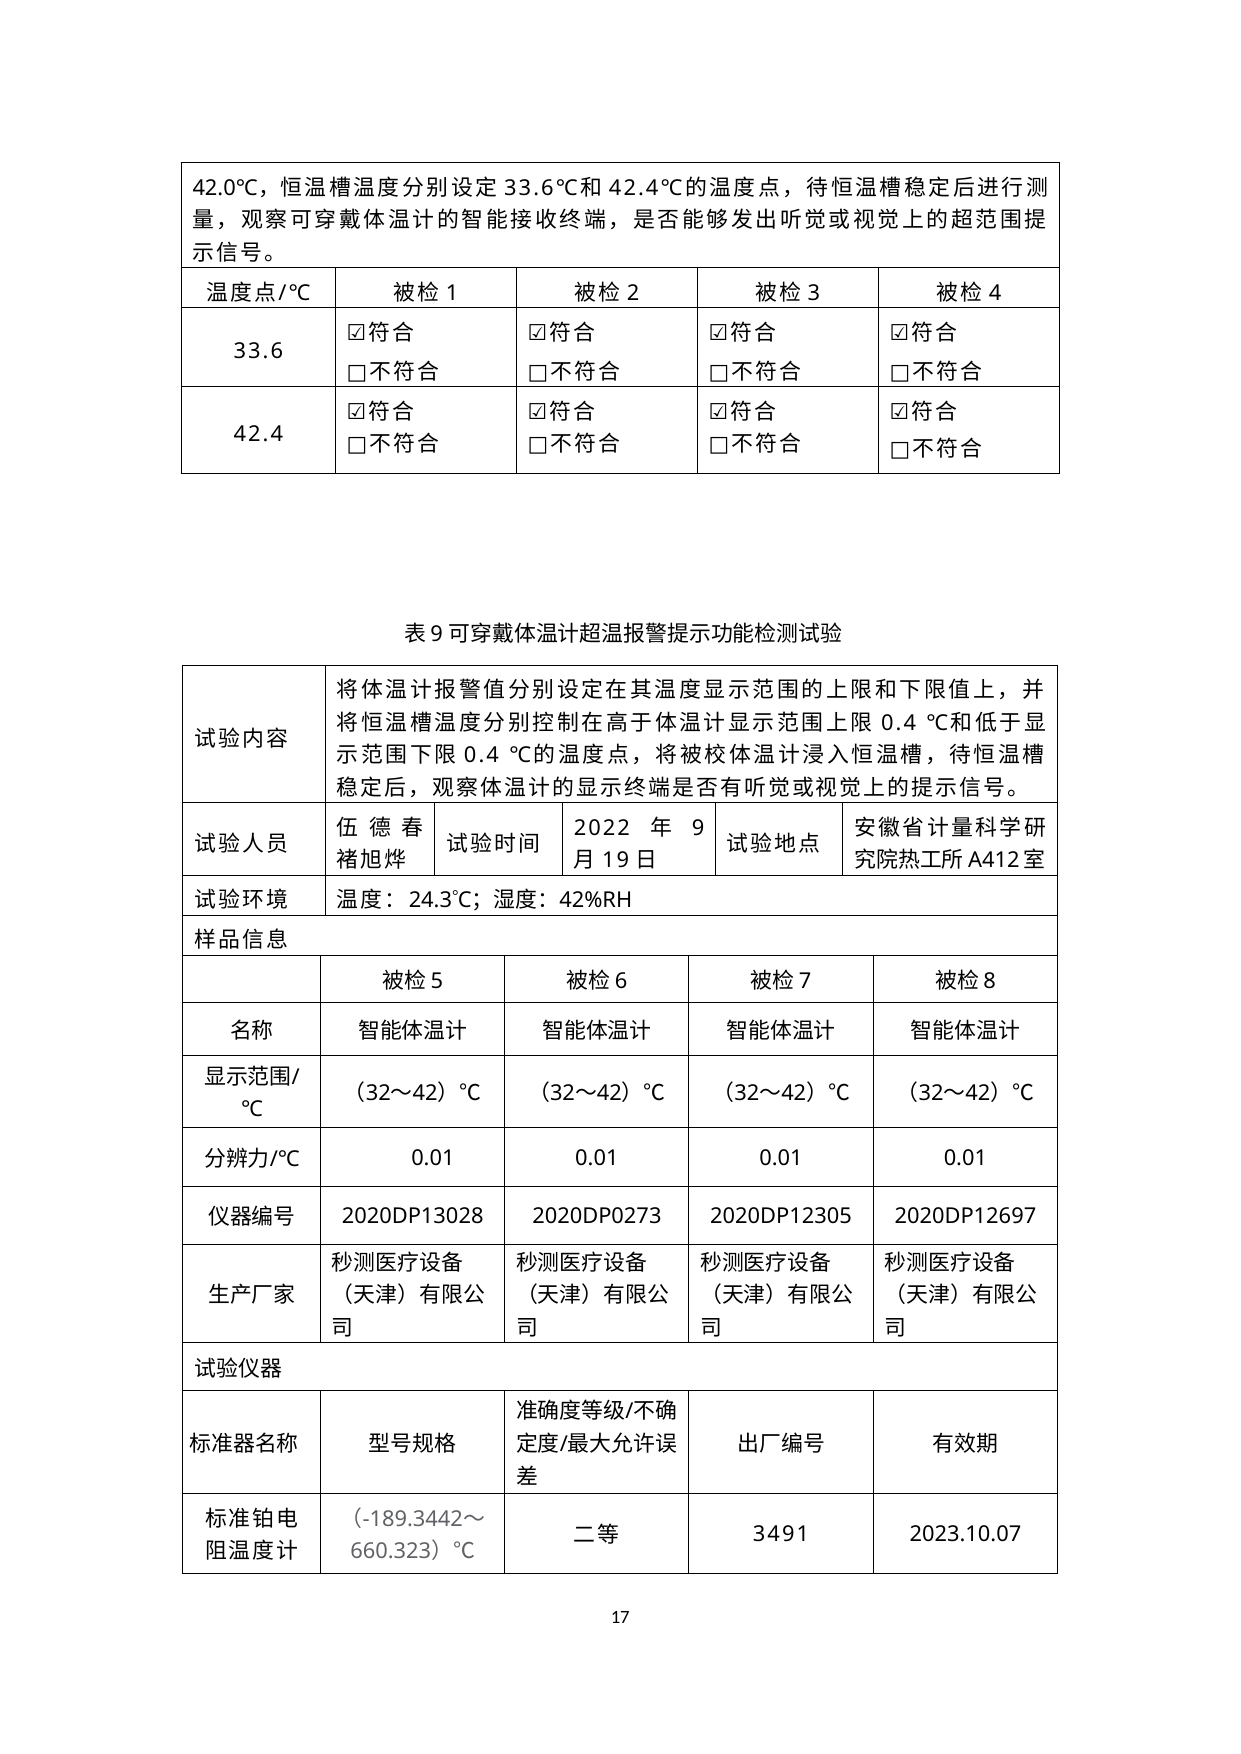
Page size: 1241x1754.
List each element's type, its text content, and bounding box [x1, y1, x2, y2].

table_cell 被检2 [517, 268, 697, 307]
table_cell 2023.10.07 [874, 1494, 1057, 1573]
table_cell ☑符合 □不符合 [517, 387, 697, 473]
table_cell 2020DP12697 [874, 1187, 1057, 1243]
table_cell 0.01 [321, 1128, 504, 1186]
table_cell 0.01 [505, 1128, 688, 1186]
table_cell 二等 [505, 1494, 688, 1573]
table_cell （-189.3442～660.323）℃ [321, 1494, 504, 1573]
table_cell 2022年9月19日 [563, 803, 715, 874]
table_cell 0.01 [874, 1128, 1057, 1186]
table_cell （32～42）℃ [321, 1056, 504, 1127]
table_cell 生产厂家 [183, 1245, 320, 1342]
table_header 将体温计报警值分别设定在其温度显示范围的上限和下限值上，并将恒温槽温度分别控制在高于体温计显示范围上限0.4 ℃和低于显示范围下限0.4 ℃的温度点，将被校体温计浸入恒温槽，待恒温槽稳定后，观察体温计的显示终端是否有听觉或视觉上的提示信号。 [326, 666, 1057, 802]
table_cell 2020DP13028 [321, 1187, 504, 1243]
table_cell 标准器名称 [183, 1391, 320, 1493]
table_cell 被检8 [874, 956, 1057, 1002]
table_cell 仪器编号 [183, 1187, 320, 1243]
table_cell 样品信息 [183, 916, 1057, 954]
table_cell 温度点/℃ [182, 268, 335, 307]
table_cell 智能体温计 [874, 1003, 1057, 1054]
table_cell 试验人员 [183, 803, 325, 874]
table_cell 3491 [689, 1494, 873, 1573]
table_cell 型号规格 [321, 1391, 504, 1493]
table_cell 被检7 [689, 956, 873, 1002]
table_cell 显示范围/℃ [183, 1056, 320, 1127]
table_cell 温度：24.3C；湿度：42%RH [326, 876, 1057, 914]
table_cell ☑符合 □不符合 [698, 308, 878, 386]
table_cell 安徽省计量科学研究院热工所A412室 [843, 803, 1057, 874]
table_cell 试验仪器 [183, 1343, 1057, 1390]
table_cell 标准铂电阻温度计 [183, 1494, 320, 1573]
table_cell 33.6 [182, 308, 335, 386]
table_cell ☑符合 □不符合 [336, 308, 516, 386]
table_cell ☑符合 □不符合 [336, 387, 516, 473]
table_cell ☑符合 □不符合 [879, 387, 1059, 473]
table_cell 试验环境 [183, 876, 325, 914]
table_cell 被检1 [336, 268, 516, 307]
table_cell 0.01 [689, 1128, 873, 1186]
table_cell 2020DP12305 [689, 1187, 873, 1243]
table_cell 秒测医疗设备（天津）有限公司 [689, 1245, 873, 1342]
table_cell 智能体温计 [321, 1003, 504, 1054]
table_cell 被检6 [505, 956, 688, 1002]
table_cell 秒测医疗设备（天津）有限公司 [505, 1245, 688, 1342]
table_cell 被检4 [879, 268, 1059, 307]
table_cell （32～42）℃ [874, 1056, 1057, 1127]
table_cell （32～42）℃ [689, 1056, 873, 1127]
table_cell 分辨力/℃ [183, 1128, 320, 1186]
table_cell 名称 [183, 1003, 320, 1054]
text 表9 可穿戴体温计超温报警提示功能检测试验 [158, 616, 1088, 649]
table_cell 试验地点 [716, 803, 842, 874]
table_cell ☑符合 □不符合 [517, 308, 697, 386]
table_cell 试验时间 [435, 803, 562, 874]
table_cell （32～42）℃ [505, 1056, 688, 1127]
table_cell 被检5 [321, 956, 504, 1002]
table_header 试验内容 [183, 666, 325, 802]
table_cell 有效期 [874, 1391, 1057, 1493]
table_cell 被检3 [698, 268, 878, 307]
table_cell 秒测医疗设备（天津）有限公司 [321, 1245, 504, 1342]
table_cell [183, 956, 320, 1002]
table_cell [182, 163, 1059, 267]
table_cell 伍德春 褚旭烨 [326, 803, 434, 874]
table_cell 出厂编号 [689, 1391, 873, 1493]
table_cell ☑符合 □不符合 [879, 308, 1059, 386]
table_cell 秒测医疗设备（天津）有限公司 [874, 1245, 1057, 1342]
table_cell 42.4 [182, 387, 335, 473]
table_cell 智能体温计 [505, 1003, 688, 1054]
table_cell 智能体温计 [689, 1003, 873, 1054]
table_cell 2020DP0273 [505, 1187, 688, 1243]
table_cell ☑符合 □不符合 [698, 387, 878, 473]
table_cell 准确度等级/不确定度/最大允许误差 [505, 1391, 688, 1493]
